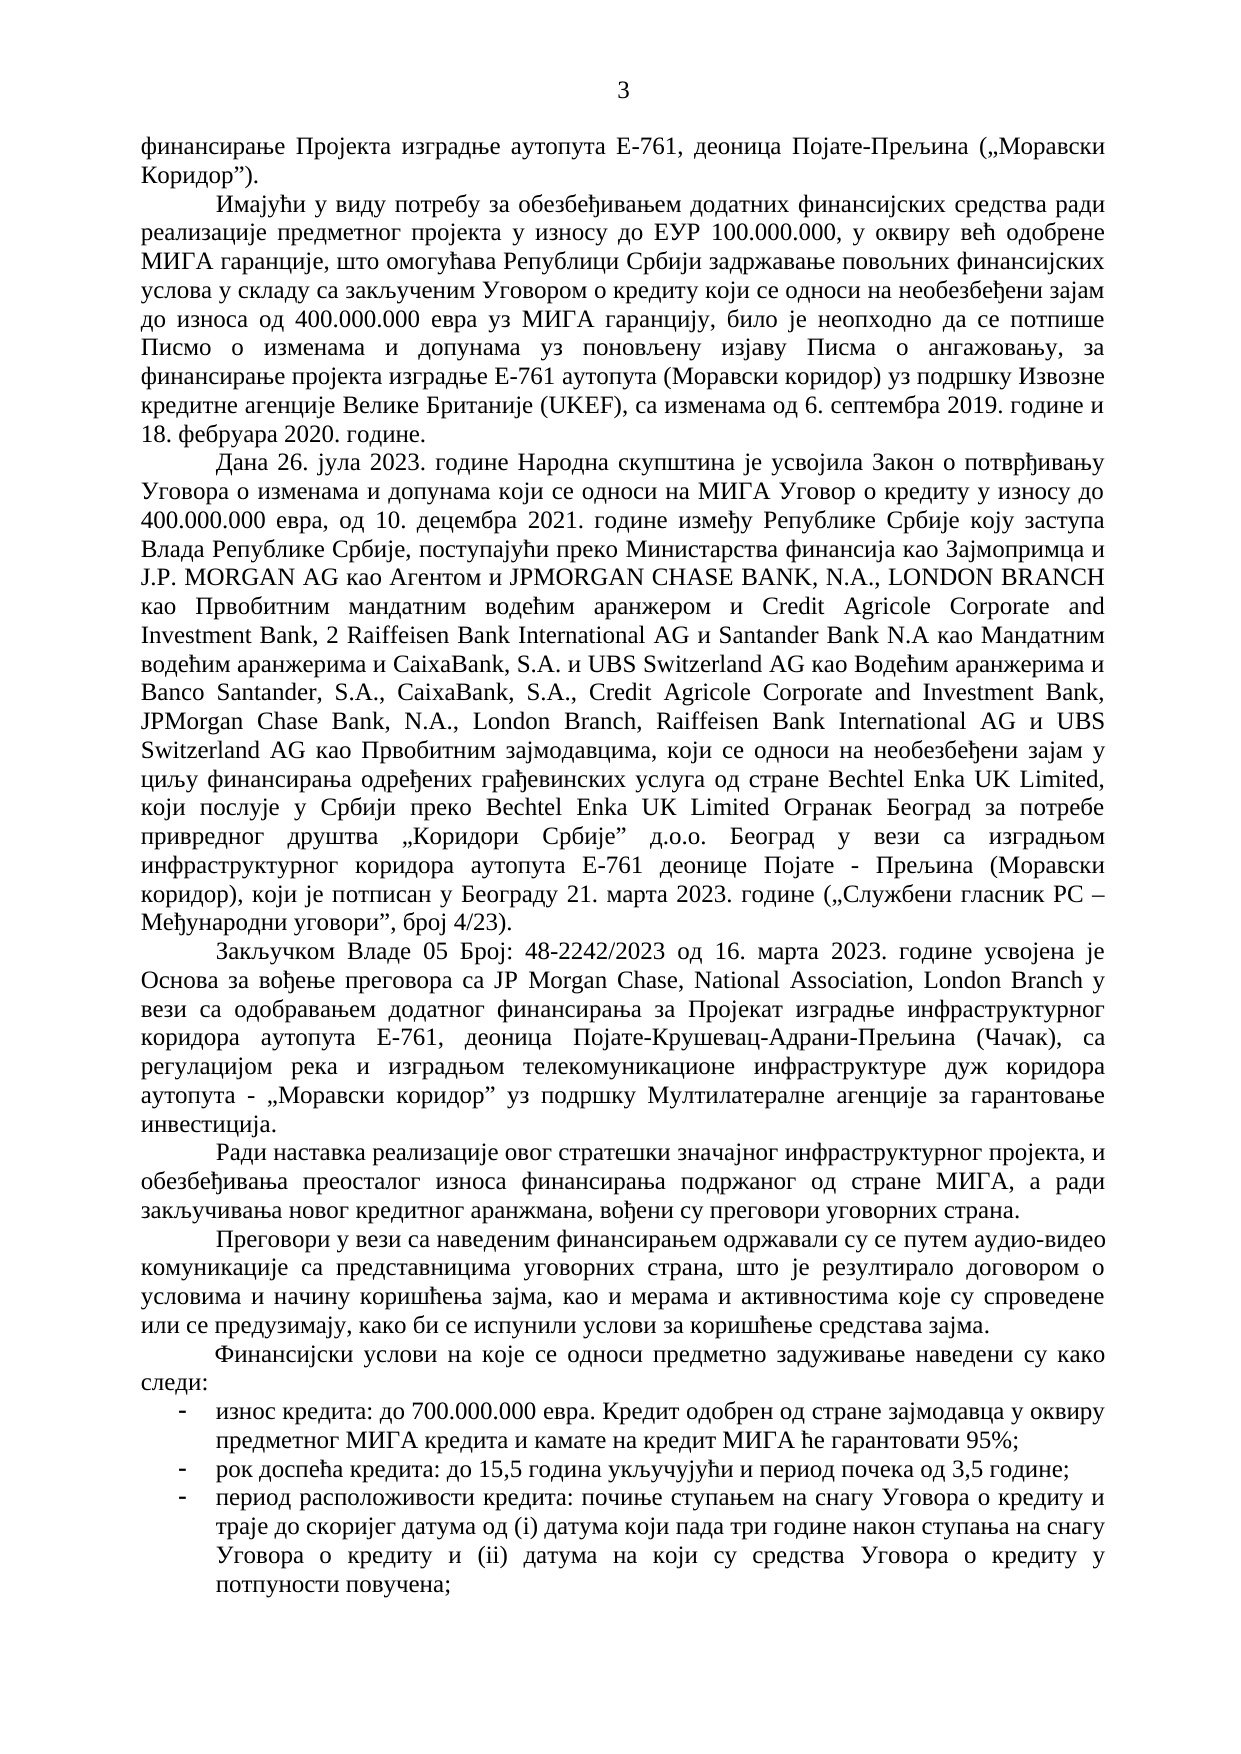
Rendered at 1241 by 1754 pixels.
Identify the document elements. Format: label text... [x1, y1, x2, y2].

list износ кредита: до 700.000.000 евра. Кредит одобрен од стране зајмодавца у оквиру предметног МИГА кредита и камате на кредит МИГА ће гарантовати 95%; [178, 1396, 1106, 1454]
text Преговори у вези са наведеним финансирањем одржавали су се путем аудио-видео комуникације са представницима уговорних страна, што је резултирало договором о условима и начину коришћења зајма, као и мерама и активностима које су спроведене или се предузимају, како би се испунили услови за коришћење средстава зајма. [141, 1224, 1106, 1339]
text Закључком Владе 05 Број: 48-2242/2023 од 16. марта 2023. године усвојена је Основа за вођење преговора са JP Morgan Chasе, National Association, London Branch у вези са одобравањем додатног финансирања за Пројекат изградње инфраструктурног коридора аутопута Е-761, деоница Појате-Крушевац-Адрани-Прељина (Чачак), са регулацијом река и изградњом телекомуникационе инфраструктуре дуж коридора аутопута - „Моравски коридор” уз подршку Мултилатералне агенције за гарантовање инвестиција. [141, 936, 1106, 1137]
text Ради наставка реализације овог стратешки значајног инфраструктурног пројекта, и обезбеђивања преосталог износа финансирања подржаног од стране МИГА, а ради закључивања новог кредитног аранжмана, вођени су преговори уговорних страна. [141, 1137, 1106, 1224]
text Дана 26. јула 2023. године Народна скупштина је усвојила Закон о потврђивању Уговора о изменама и допунама који се односи на МИГА Уговор о кредиту у износу до 400.000.000 евра, од 10. децембра 2021. године између Републике Србије коју заступа Влада Републике Србије, поступајући преко Министарства финансија као Зајмопримца и Ј.Р. MORGAN AG као Агентом и JPMORGAN CHASE BANK, N.A., LONDON BRANCH као Првобитним мандатним водећим аранжером и Credit Agricole Corporate аnd Investment Bank, 2 Raiffeisen Bank International AG и Santander Bank N.A као Мандатним водећим аранжерима и CaixaBank, S.A. и UBS Switzerland AG као Водећим аранжерима и Banco Santander, S.A., CaixaBank, S.A., Credit Agricole Corporate and Investment Bank, JPMorgan Chase Bank, N.A., London Branch, Raiffeisen Bank International AG и UBS Switzerland AG као Првобитним зајмодавцима, који се односи на необезбеђени зајам у циљу финансирања одређених грађевинских услуга од стране Bechtel Enka UK Limited, који послује у Србији преко Bechtel Enka UК Limited Огранак Београд за потребе привредног друштва „Коридори Србије” д.о.о. Београд у вези са изградњом инфраструктурног коридора аутопута Е-761 деонице Појате - Прељина (Моравски коридор), који је потписан у Београду 21. марта 2023. године („Службени гласник РС – Међународни уговори”, број 4/23). [141, 447, 1106, 936]
list период расположивости кредита: почиње ступањем на снагу Уговора о кредиту и траје до скоријег датума од (i) датума који пада три године након ступања на снагу Уговора о кредиту и (ii) датума на који су средства Уговора о кредиту у потпуности повучена; [178, 1482, 1106, 1597]
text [141, 131, 1106, 189]
text Финансијски услови на које се односи предметно задуживање наведени су како следи: [141, 1339, 1106, 1396]
list рок доспећа кредита: до 15,5 година укључујући и период почека од 3,5 године; [178, 1454, 1106, 1482]
text Имајући у виду потребу за обезбеђивањем додатних финансијских средства ради реализације предметног пројекта у износу до ЕУР 100.000.000, у оквиру већ одобрене МИГА гаранције, што омогућава Републици Србији задржавање повољних финансијских услова у складу са закљученим Уговором о кредиту који се односи на необезбеђени зајам до износа од 400.000.000 евра уз МИГА гаранцију, било је неопходно да се потпише Писмо о изменама и допунама уз поновљену изјаву Писма о ангажовању, за финансирање пројекта изградње Е-761 аутопута (Моравски коридор) уз подршку Извозне кредитне агенције Велике Британије (UKEF), са изменама од 6. септембра 2019. године и 18. фебруара 2020. године. [141, 189, 1106, 447]
